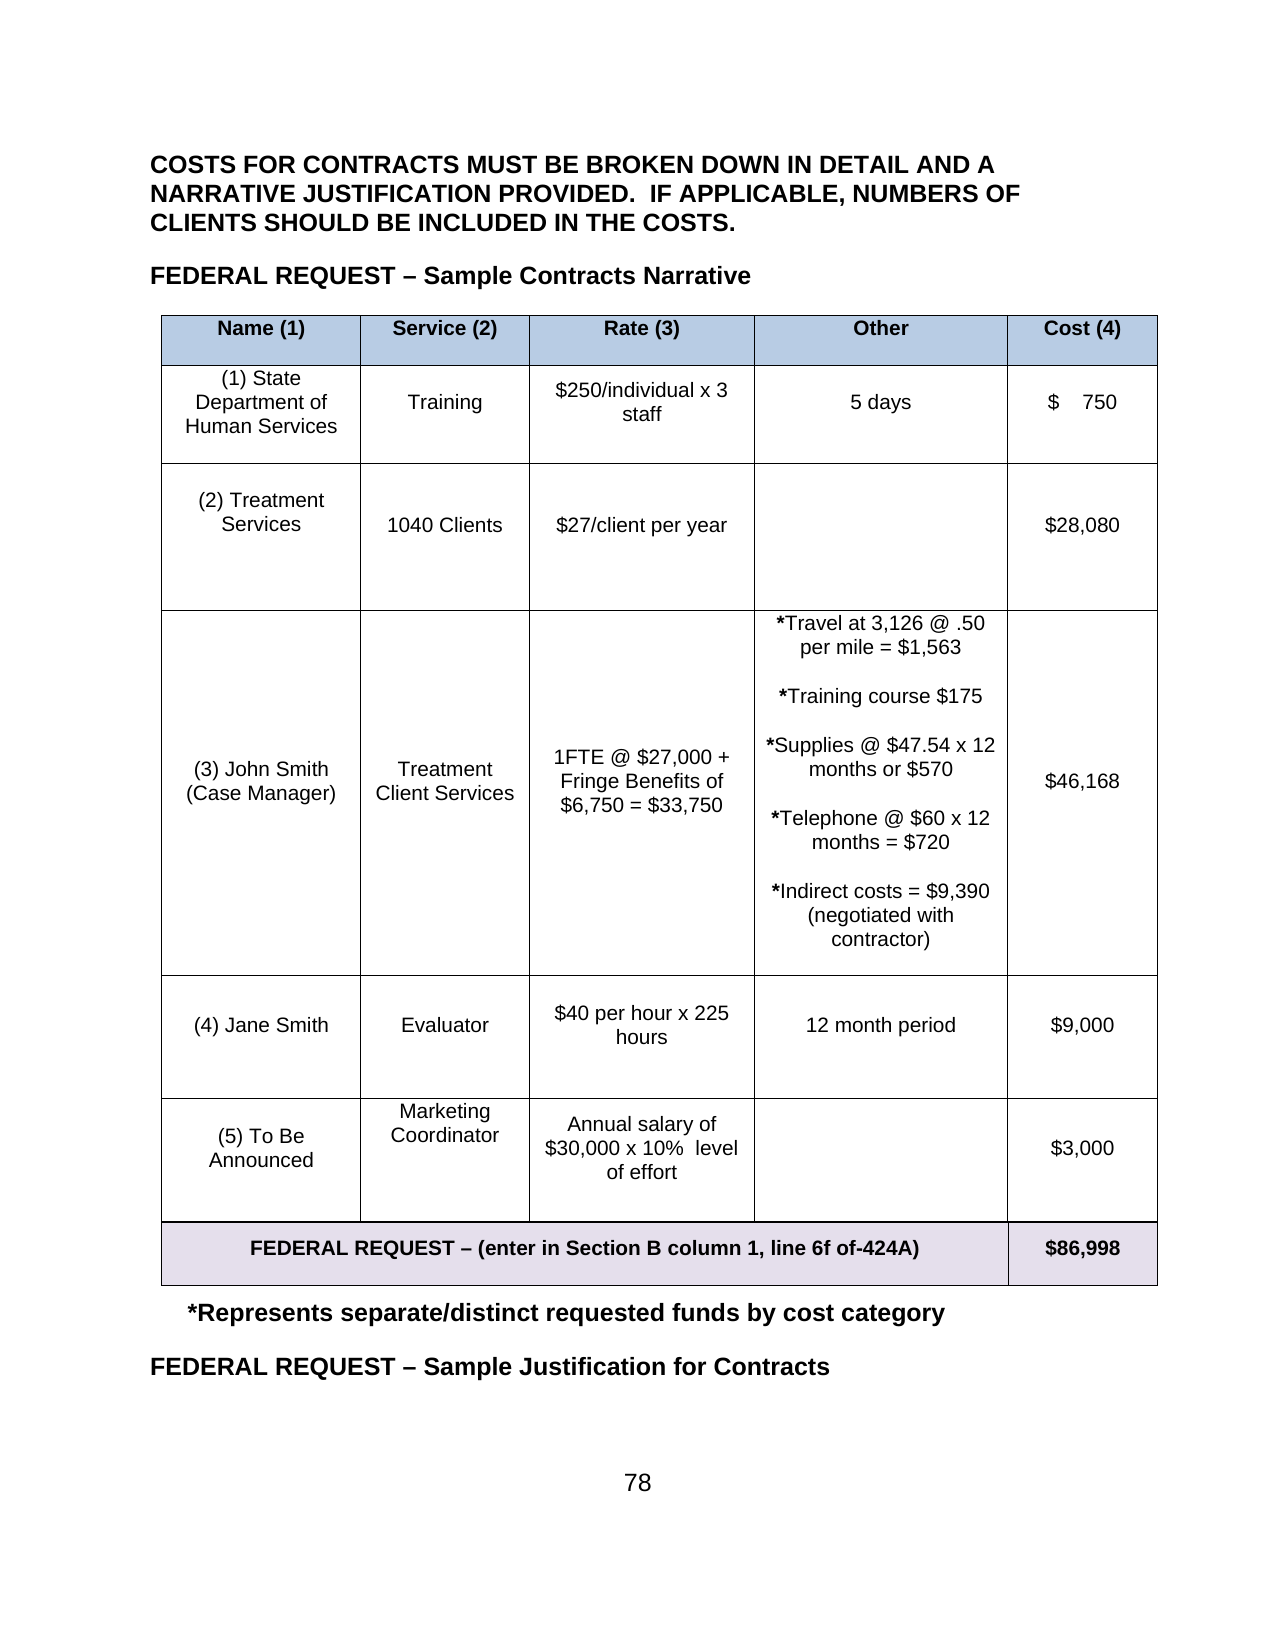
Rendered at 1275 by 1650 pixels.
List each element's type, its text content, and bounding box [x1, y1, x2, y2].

table_cell $40 per hour x 225 hours [530, 976, 754, 1098]
table_cell Treatment Client Services [361, 611, 529, 975]
text COSTS FOR CONTRACTS MUST BE BROKEN DOWN IN DETAIL AND A NARRATIVE JUSTIFICATION PROVIDED. IF APPLICABLE, NUMBERS OF CLIENTS SHOULD BE INCLUDED IN THE COSTS. [150, 150, 1125, 236]
table_cell (4) Jane Smith [162, 976, 360, 1098]
table_cell $28,080 [1008, 464, 1157, 610]
table_cell (1) State Department of Human Services [162, 366, 360, 463]
table_cell *Travel at 3,126 @ .50 per mile = $1,563 *Training course $175 *Supplies @ $47.54 x 12 months or $570 *Telephone @ $60 x 12 months = $720 *Indirect costs = $9,390 (negotiated with contractor) [755, 611, 1007, 975]
table_cell (3) John Smith (Case Manager) [162, 611, 360, 975]
table_header Service (2) [361, 316, 529, 365]
table_cell 1040 Clients [361, 464, 529, 610]
text FEDERAL REQUEST – Sample Contracts Narrative [150, 261, 1125, 290]
table_cell $250/individual x 3 staff [530, 366, 754, 463]
table_cell Training [361, 366, 529, 463]
table_cell 1FTE @ $27,000 + Fringe Benefits of $6,750 = $33,750 [530, 611, 754, 975]
table_header Rate (3) [530, 316, 754, 365]
table_header FEDERAL REQUEST – (enter in Section B column 1, line 6f of-424A) [162, 1223, 1008, 1285]
table_header Cost (4) [1008, 316, 1157, 365]
table_cell $9,000 [1008, 976, 1157, 1098]
table_header $86,998 [1009, 1223, 1157, 1285]
table_cell (2) Treatment Services [162, 464, 360, 610]
table_header Name (1) [162, 316, 360, 365]
table_cell $46,168 [1008, 611, 1157, 975]
table_cell [755, 464, 1007, 610]
table_cell 5 days [755, 366, 1007, 463]
text *Represents separate/distinct requested funds by cost category [187, 1298, 1125, 1327]
table_cell (5) To Be Announced [162, 1099, 360, 1221]
table_header Other [755, 316, 1007, 365]
table_cell Marketing Coordinator [361, 1099, 529, 1221]
table_cell Evaluator [361, 976, 529, 1098]
table_cell [755, 1099, 1007, 1221]
table_cell Annual salary of $30,000 x 10% level of effort [530, 1099, 754, 1221]
table_cell $ 750 [1008, 366, 1157, 463]
text FEDERAL REQUEST – Sample Justification for Contracts [150, 1352, 1125, 1381]
table_cell $3,000 [1008, 1099, 1157, 1221]
table_cell $27/client per year [530, 464, 754, 610]
table_cell 12 month period [755, 976, 1007, 1098]
